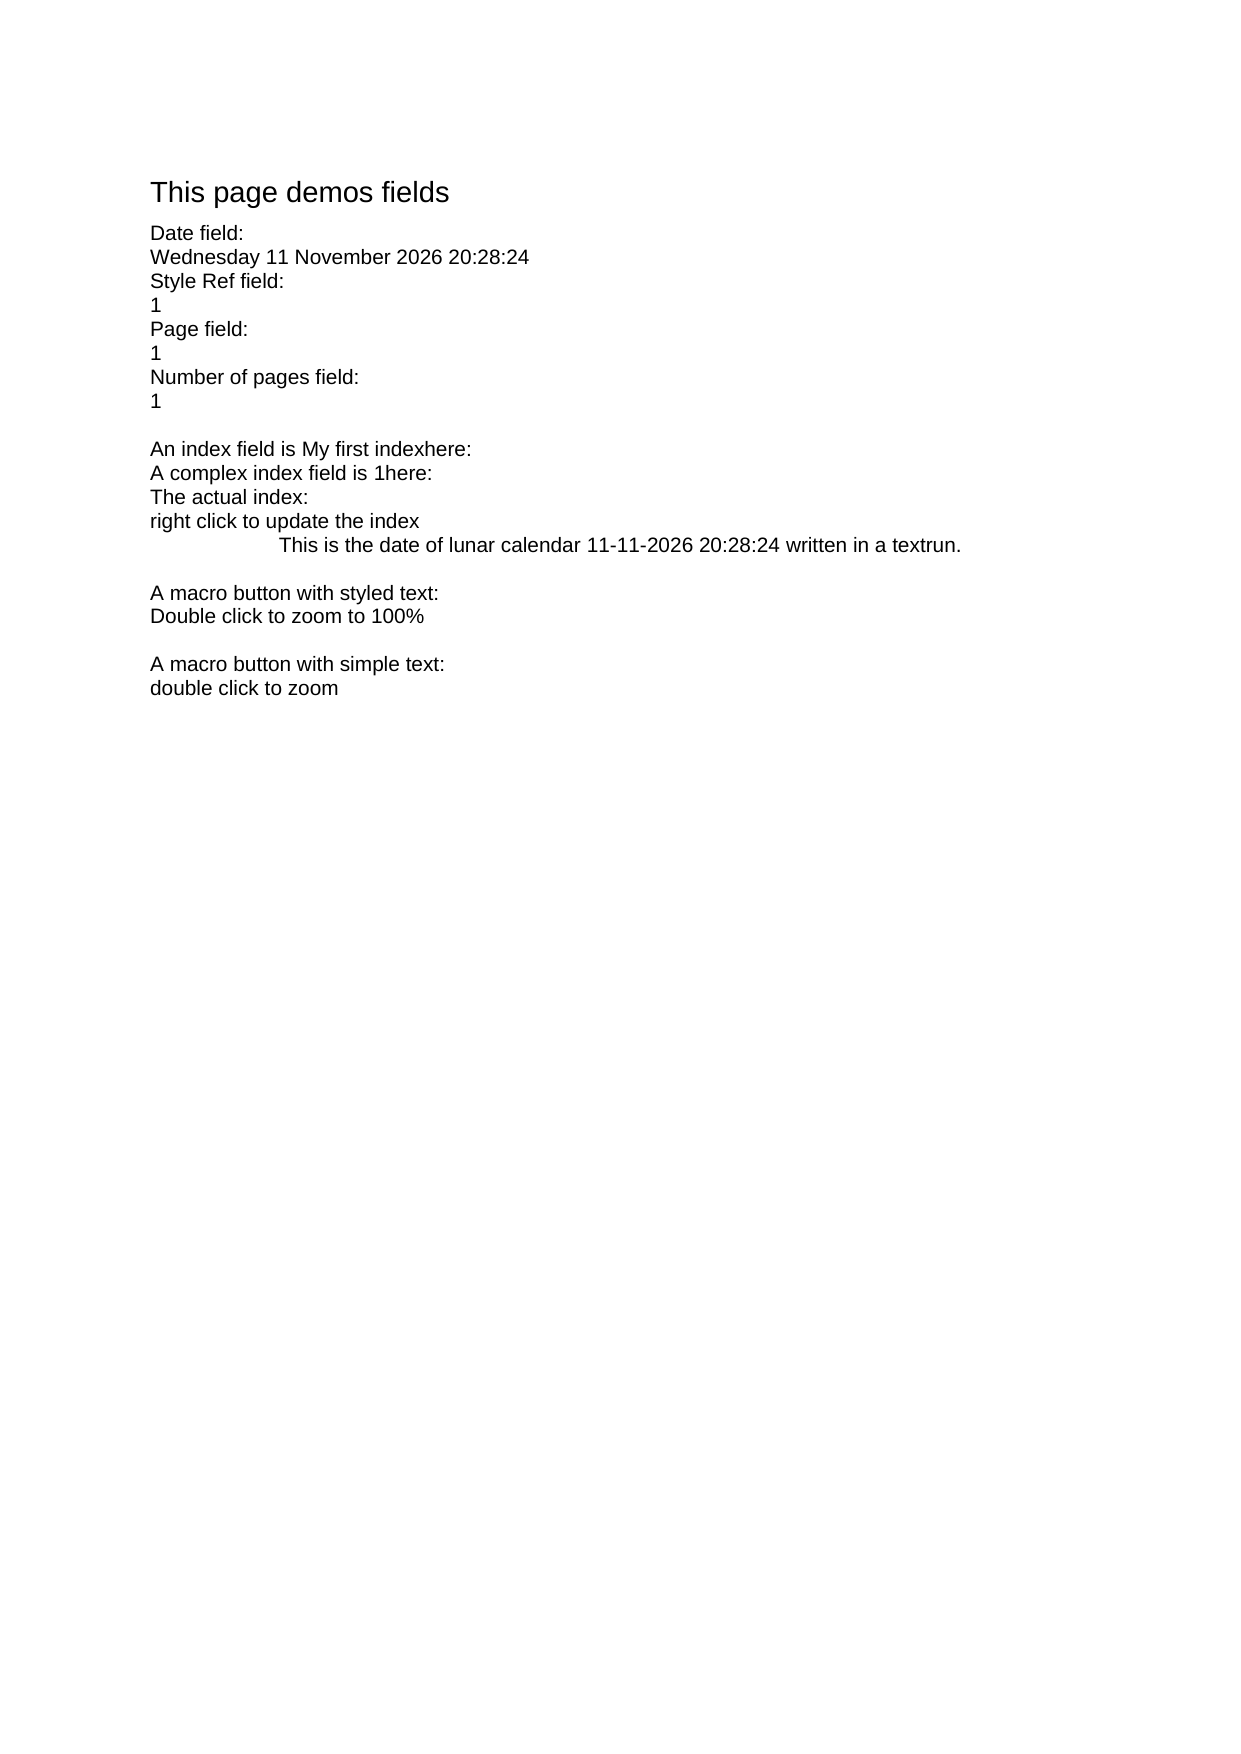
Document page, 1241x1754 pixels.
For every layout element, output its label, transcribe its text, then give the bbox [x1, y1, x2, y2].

text A macro button with styled text: [150, 580, 1090, 604]
text 1 [150, 341, 1090, 365]
text This is the date of lunar calendar 1 written in a textrun. [150, 532, 1090, 556]
text 1 [150, 293, 1090, 317]
text A complex index field is My bold index entry1here: [150, 461, 1090, 484]
text Style Ref field: [150, 269, 1090, 293]
text Number of pages field: [150, 365, 1090, 389]
text An index field is My first indexhere: [150, 437, 1090, 461]
subtitle This page demos fields [150, 175, 1090, 208]
text right click to update the index [150, 508, 1090, 532]
text The actual index: [150, 484, 1090, 508]
text Page field: [150, 317, 1090, 341]
text Double click to zoom to 100% [150, 604, 1090, 628]
text A macro button with simple text: [150, 652, 1090, 676]
text Date field: [150, 221, 1090, 245]
text 1 [150, 389, 1090, 413]
text 1 [150, 245, 1090, 269]
